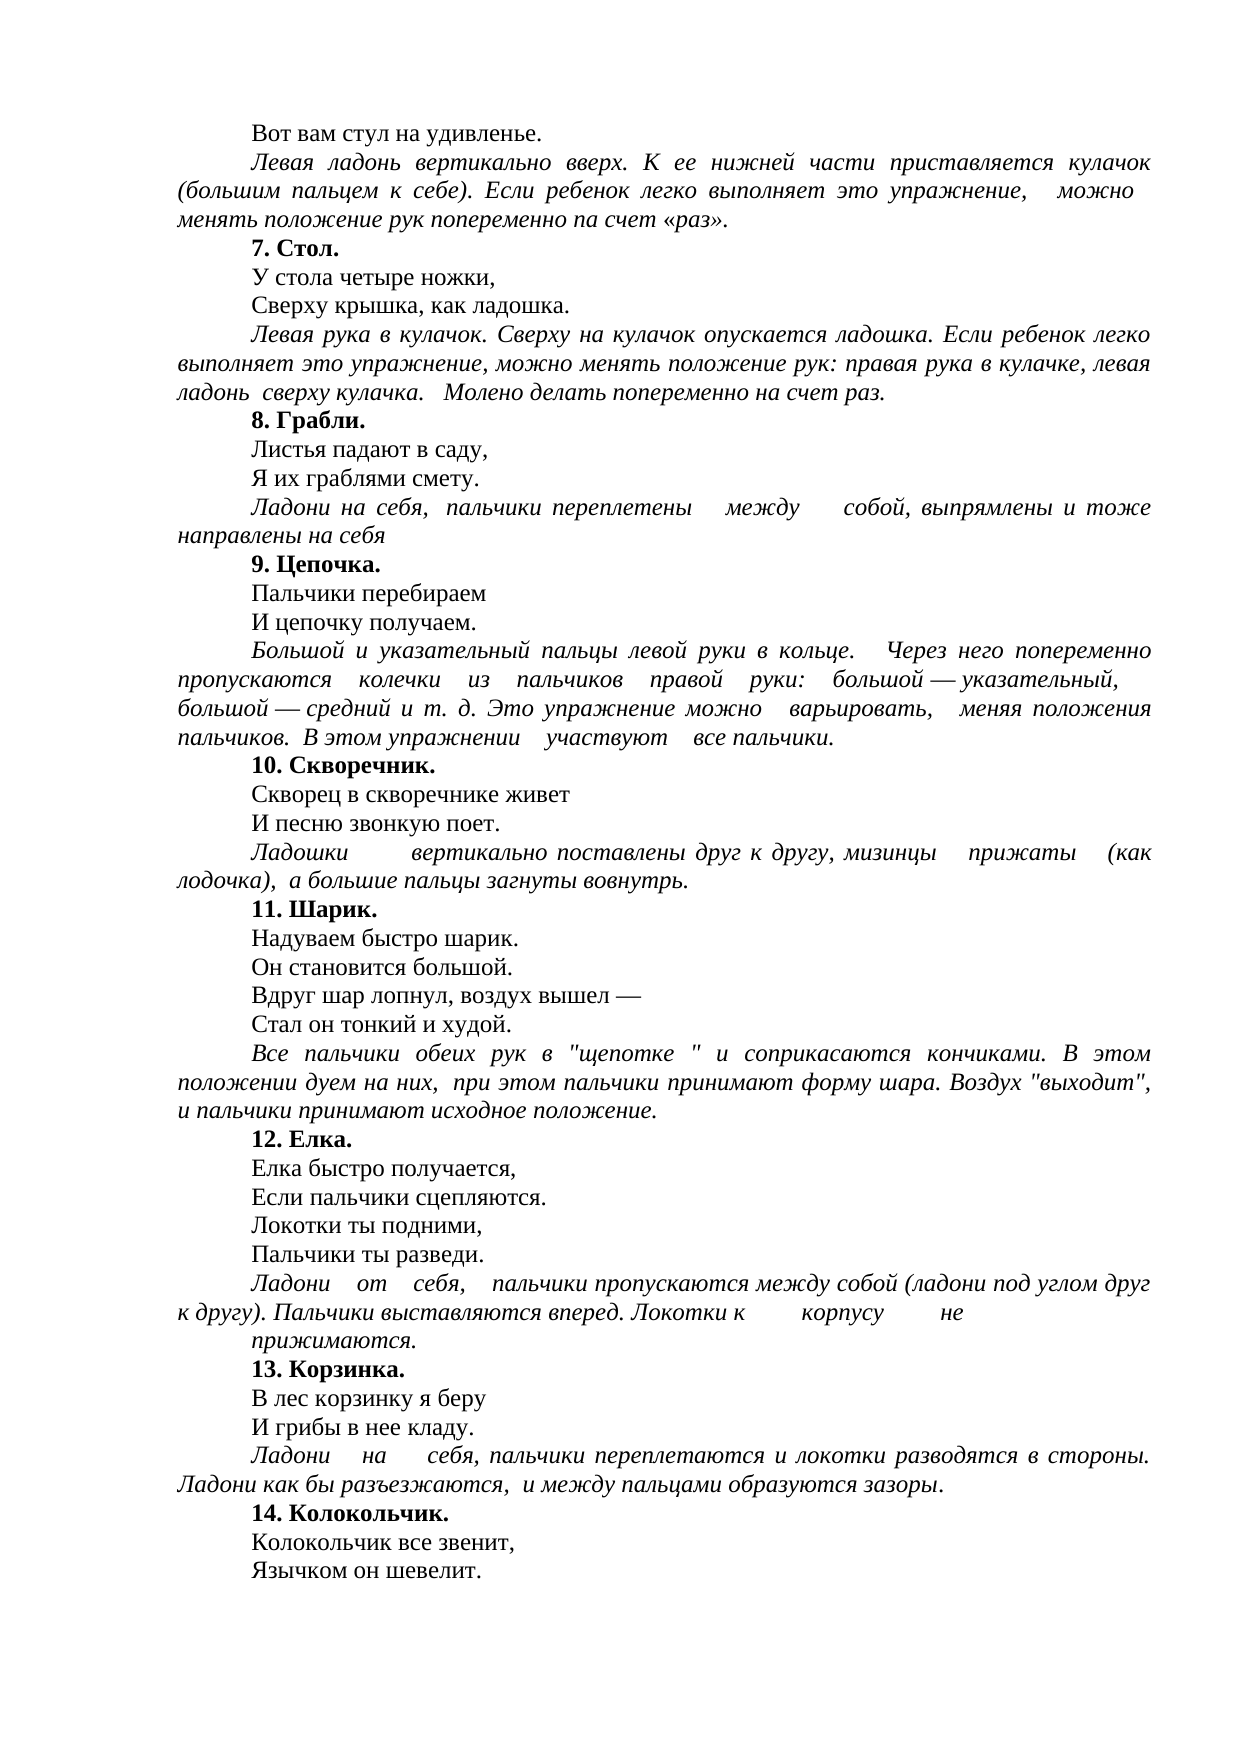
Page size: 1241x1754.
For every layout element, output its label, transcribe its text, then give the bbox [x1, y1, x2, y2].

text Вдруг шар лопнул, воздух вышел — [177, 981, 1152, 1009]
text Если пальчики сцепляются. [177, 1182, 1152, 1211]
text И песню звонкую поет. [177, 808, 1152, 837]
text 10. Скворечник. [177, 751, 1152, 779]
text Я их граблями смету. [177, 463, 1152, 492]
text Ладошки вертикально поставлены друг к другу, мизинцы прижаты (как лодочка), а большие пальцы загнуты вовнутрь. [177, 837, 1152, 894]
text Большой и указательный пальцы левой руки в кольце. Через него попеременно пропускаются колечки из пальчиков правой руки: большой — указательный, большой — средний и т. д. Это упражнение можно варьировать, меняя положения пальчиков. В этом упражнении участвуют все пальчики. [177, 636, 1152, 751]
text 9. Цепочка. [177, 549, 1152, 578]
text И цепочку получаем. [177, 607, 1152, 636]
text В лес корзинку я беру [177, 1383, 1152, 1412]
text 14. Колокольчик. [177, 1498, 1152, 1527]
text Вот вам стул на удивленье. [177, 118, 1152, 147]
text Ладони от себя, пальчики пропускаются между собой (ладони под углом друг к другу). Пальчики выставляются вперед. Локотки к корпусу не [177, 1268, 1152, 1326]
text У стола четыре ножки, [177, 262, 1152, 291]
text Пальчики ты разведи. [177, 1239, 1152, 1268]
text 11. Шарик. [177, 894, 1152, 923]
text Локотки ты подними, [177, 1211, 1152, 1239]
text Пальчики перебираем [177, 578, 1152, 607]
text Елка быстро получается, [177, 1153, 1152, 1182]
text Ладони на себя, пальчики переплетены между собой, выпрямлены и тоже направлены на себя [177, 492, 1152, 549]
text прижимаются. [177, 1326, 1152, 1354]
text 12. Елка. [177, 1124, 1152, 1153]
text Скворец в скворечнике живет [177, 779, 1152, 808]
text Ладони на себя, пальчики переплетаются и локотки разводятся в стороны. Ладони как бы разъезжаются, и между пальцами образуются зазоры. [177, 1441, 1152, 1498]
text Все пальчики обеих рук в "щепотке " и соприкасаются кончиками. В этом положении дуем на них, при этом пальчики принимают форму шара. Воздух "выходит", и пальчики принимают исходное положение. [177, 1038, 1152, 1124]
text Левая ладонь вертикально вверх. К ее нижней части приставляется кулачок (большим пальцем к себе). Если ребенок легко выполняет это упражнение, можно менять положение рук попеременно па счет «раз». [177, 147, 1152, 233]
text Колокольчик все звенит, [177, 1527, 1152, 1556]
text 13. Корзинка. [177, 1354, 1152, 1383]
text Он становится большой. [177, 952, 1152, 981]
text Язычком он шевелит. [177, 1556, 1152, 1584]
text 8. Грабли. [177, 406, 1152, 434]
text И грибы в нее кладу. [177, 1412, 1152, 1441]
text Листья падают в саду, [177, 434, 1152, 463]
text Стал он тонкий и худой. [177, 1009, 1152, 1038]
text Надуваем быстро шарик. [177, 923, 1152, 952]
text 7. Стол. [177, 233, 1152, 262]
text Левая рука в кулачок. Сверху на кулачок опускается ладошка. Если ребенок легко выполняет это упражнение, можно менять положение рук: правая рука в кулачке, левая ладонь сверху кулачка. Молено делать попеременно на счет раз. [177, 319, 1152, 406]
text Сверху крышка, как ладошка. [177, 291, 1152, 319]
